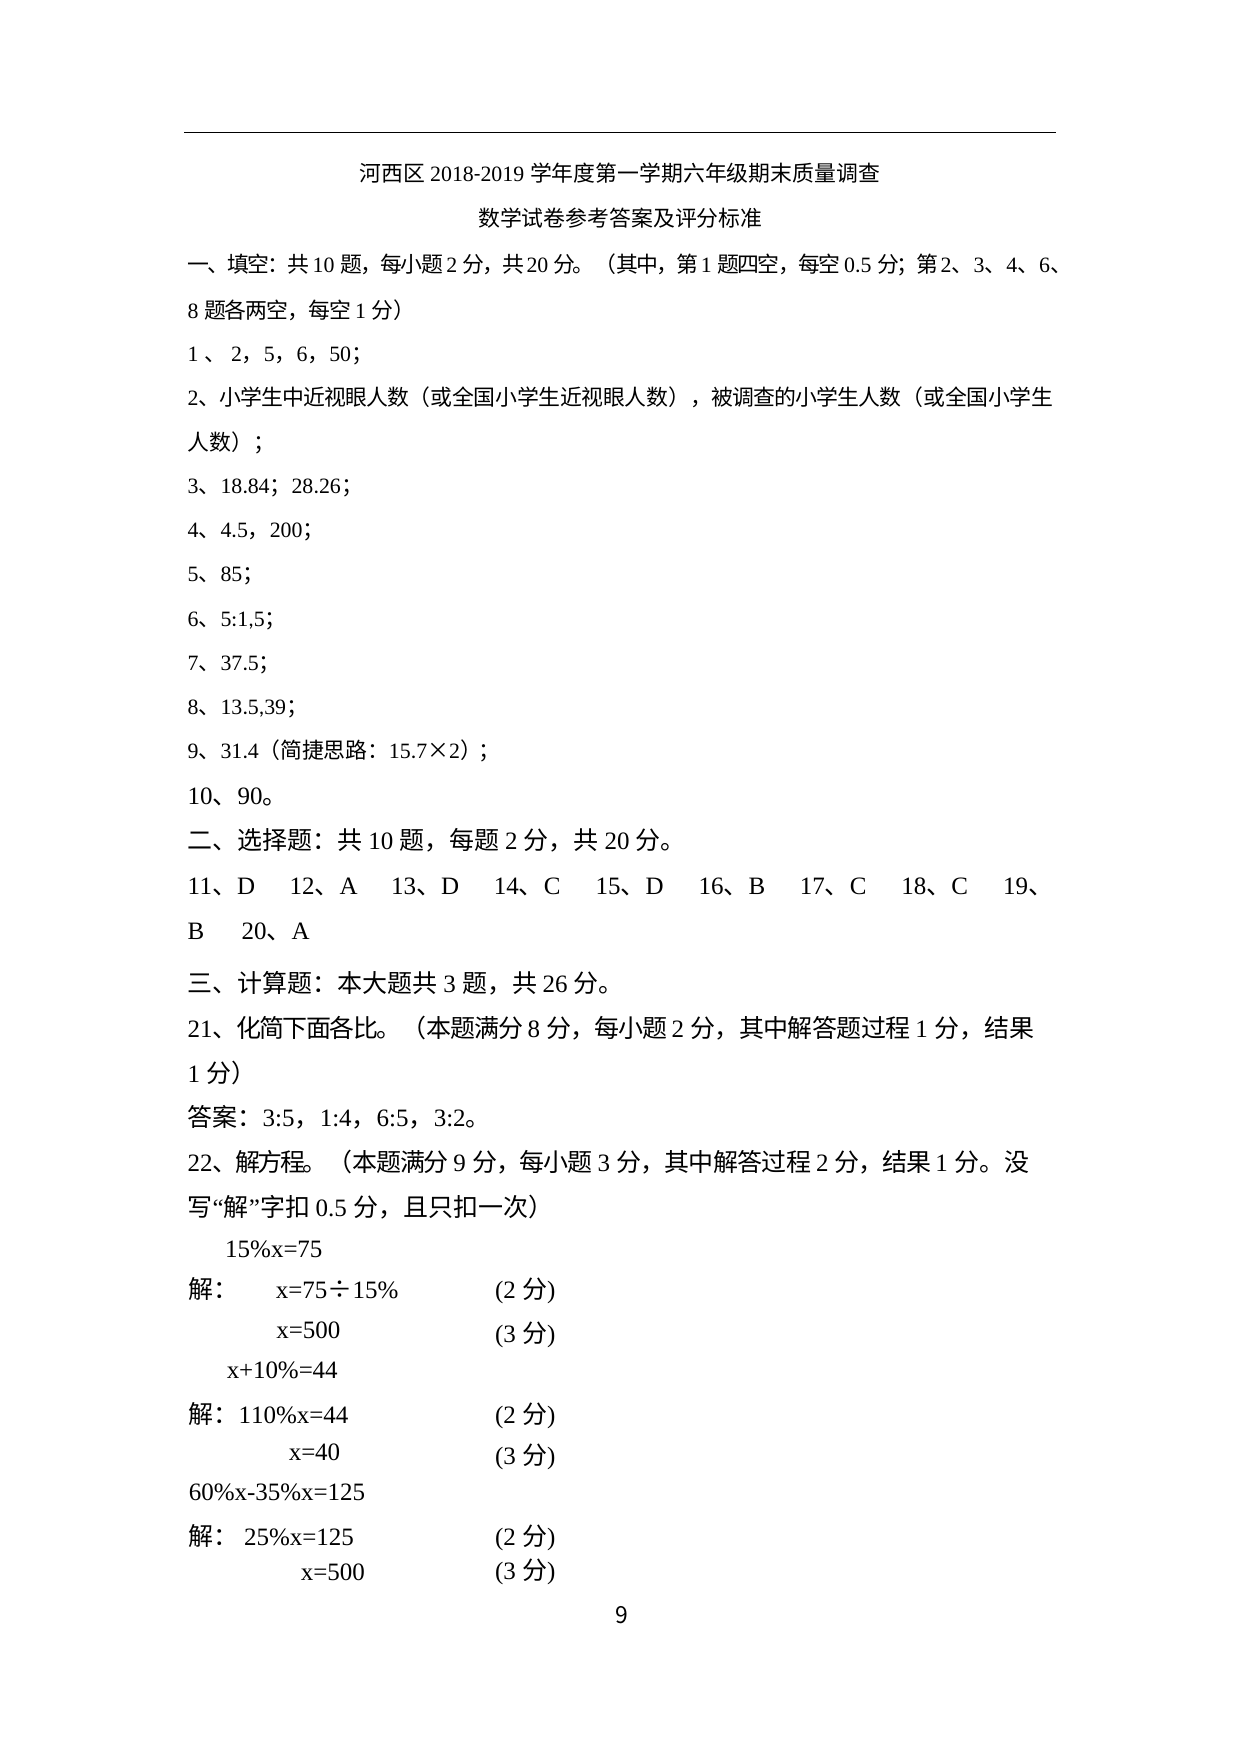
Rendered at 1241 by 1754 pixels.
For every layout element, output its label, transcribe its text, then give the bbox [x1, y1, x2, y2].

table_cell x=500 x+10%=44 [183, 1310, 446, 1391]
table_cell (2 分) [446, 1391, 560, 1432]
table_header 解： x=75÷15% [183, 1276, 446, 1310]
text 5、85； [187, 556, 1078, 588]
text 10、90。 [187, 775, 1078, 812]
text 3、18.84；28.26； [187, 471, 1078, 499]
text 一、填空：共 10 题，每小题 2 分，共 20 分。（其中，第 1 题四空，每空 0.5 分；第 2、3、4、6、8 题各两空，每空 1 分） [187, 247, 1053, 325]
text 6、5:1,5； [187, 601, 1078, 632]
table_header (2 分) [446, 1276, 560, 1310]
text 2、小学生中近视眼人数（或全国小学生近视眼人数），被调查的小学生人数（或全国小学生人数）； [187, 379, 1053, 457]
text 7、37.5； [187, 645, 1078, 676]
text 答案：3:5，1:4，6:5，3:2。 [187, 1098, 1078, 1134]
text 9、31.4（简捷思路：15.7×2）； [187, 733, 1078, 765]
table_cell (3 分) [446, 1432, 560, 1513]
text 三、计算题：本大题共 3 题，共 26 分。 [187, 963, 1078, 999]
text 河西区 2018-2019 学年度第一学期六年级期末质量调查数学试卷参考答案及评分标准 [359, 156, 887, 233]
table_cell (3 分) [446, 1554, 560, 1588]
table_cell 解：110%x=44 [183, 1391, 446, 1432]
text 8、13.5,39； [187, 689, 1078, 721]
text 22、解方程。（本题满分 9 分，每小题 3 分，其中解答过程 2 分，结果 1 分。没 [187, 1143, 1078, 1179]
table_cell (2 分) [446, 1513, 560, 1553]
table_cell (3 分) [446, 1310, 560, 1391]
text 21、化简下面各比。（本题满分 8 分，每小题 2 分，其中解答题过程 1 分，结果 [187, 1008, 1078, 1044]
text 4、4.5，200； [187, 512, 1078, 543]
table_cell x=500 [183, 1554, 446, 1588]
text 写“解”字扣 0.5 分，且只扣一次） [187, 1187, 1078, 1224]
text 二、选择题：共 10 题，每题 2 分，共 20 分。 [187, 820, 1078, 856]
table_cell 解： 25%x=125 [183, 1513, 446, 1553]
text 1 、 2，5，6，50； [187, 339, 1078, 367]
text 1 分） [187, 1053, 1078, 1089]
table_cell x=40 60%x-35%x=125 [183, 1432, 446, 1513]
text 11、D 12、A 13、D 14、C 15、D 16、B 17、C 18、C 19、B 20、A [187, 865, 1053, 947]
text 15%x=75 [225, 1234, 1078, 1263]
